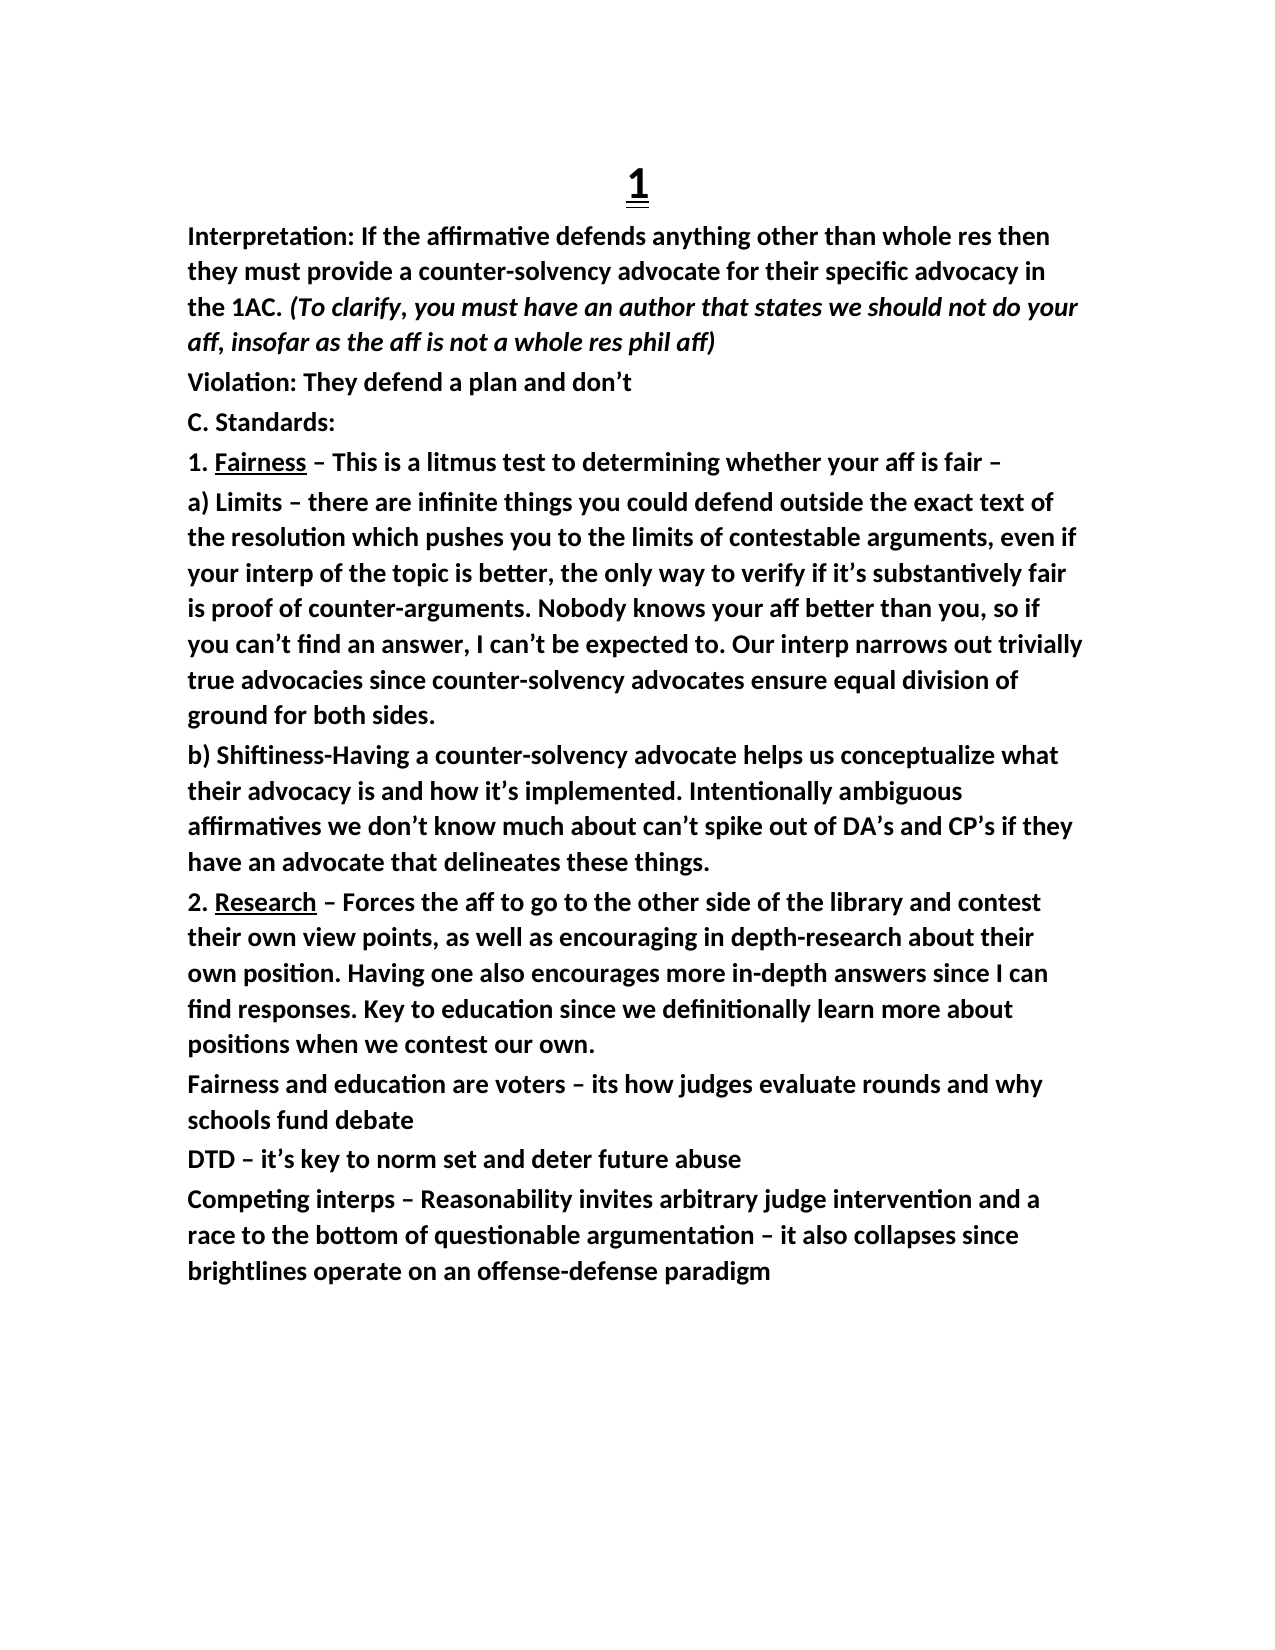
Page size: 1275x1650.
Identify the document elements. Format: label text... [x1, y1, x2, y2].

subtitle 1 [187, 154, 1087, 210]
subtitle Fairness and education are voters – its how judges evaluate rounds and why schools fund debate [187, 1067, 1087, 1136]
subtitle Interpretation: If the affirmative defends anything other than whole res then they must provide a counter-solvency advocate for their specific advocacy in the 1AC. (To clarify, you must have an author that states we should not do your aff, insofar as the aff is not a whole res phil aff) [187, 219, 1087, 358]
subtitle 2. Research – Forces the aff to go to the other side of the library and contest their own view points, as well as encouraging in depth-research about their own position. Having one also encourages more in-depth answers since I can find responses. Key to education since we definitionally learn more about positions when we contest our own. [187, 885, 1087, 1060]
subtitle Violation: They defend a plan and don’t [187, 365, 1087, 398]
subtitle b) Shiftiness-Having a counter-solvency advocate helps us conceptualize what their advocacy is and how it’s implemented. Intentionally ambiguous affirmatives we don’t know much about can’t spike out of DA’s and CP’s if they have an advocate that delineates these things. [187, 738, 1087, 878]
subtitle Competing interps – Reasonability invites arbitrary judge intervention and a race to the bottom of questionable argumentation – it also collapses since brightlines operate on an offense-defense paradigm [187, 1182, 1087, 1287]
subtitle a) Limits – there are infinite things you could defend outside the exact text of the resolution which pushes you to the limits of contestable arguments, even if your interp of the topic is better, the only way to verify if it’s substantively fair is proof of counter-arguments. Nobody knows your aff better than you, so if you can’t find an answer, I can’t be expected to. Our interp narrows out trivially true advocacies since counter-solvency advocates ensure equal division of ground for both sides. [187, 485, 1087, 731]
subtitle DTD – it’s key to norm set and deter future abuse [187, 1143, 1087, 1176]
subtitle 1. Fairness – This is a litmus test to determining whether your aff is fair – [187, 445, 1087, 478]
subtitle C. Standards: [187, 405, 1087, 438]
